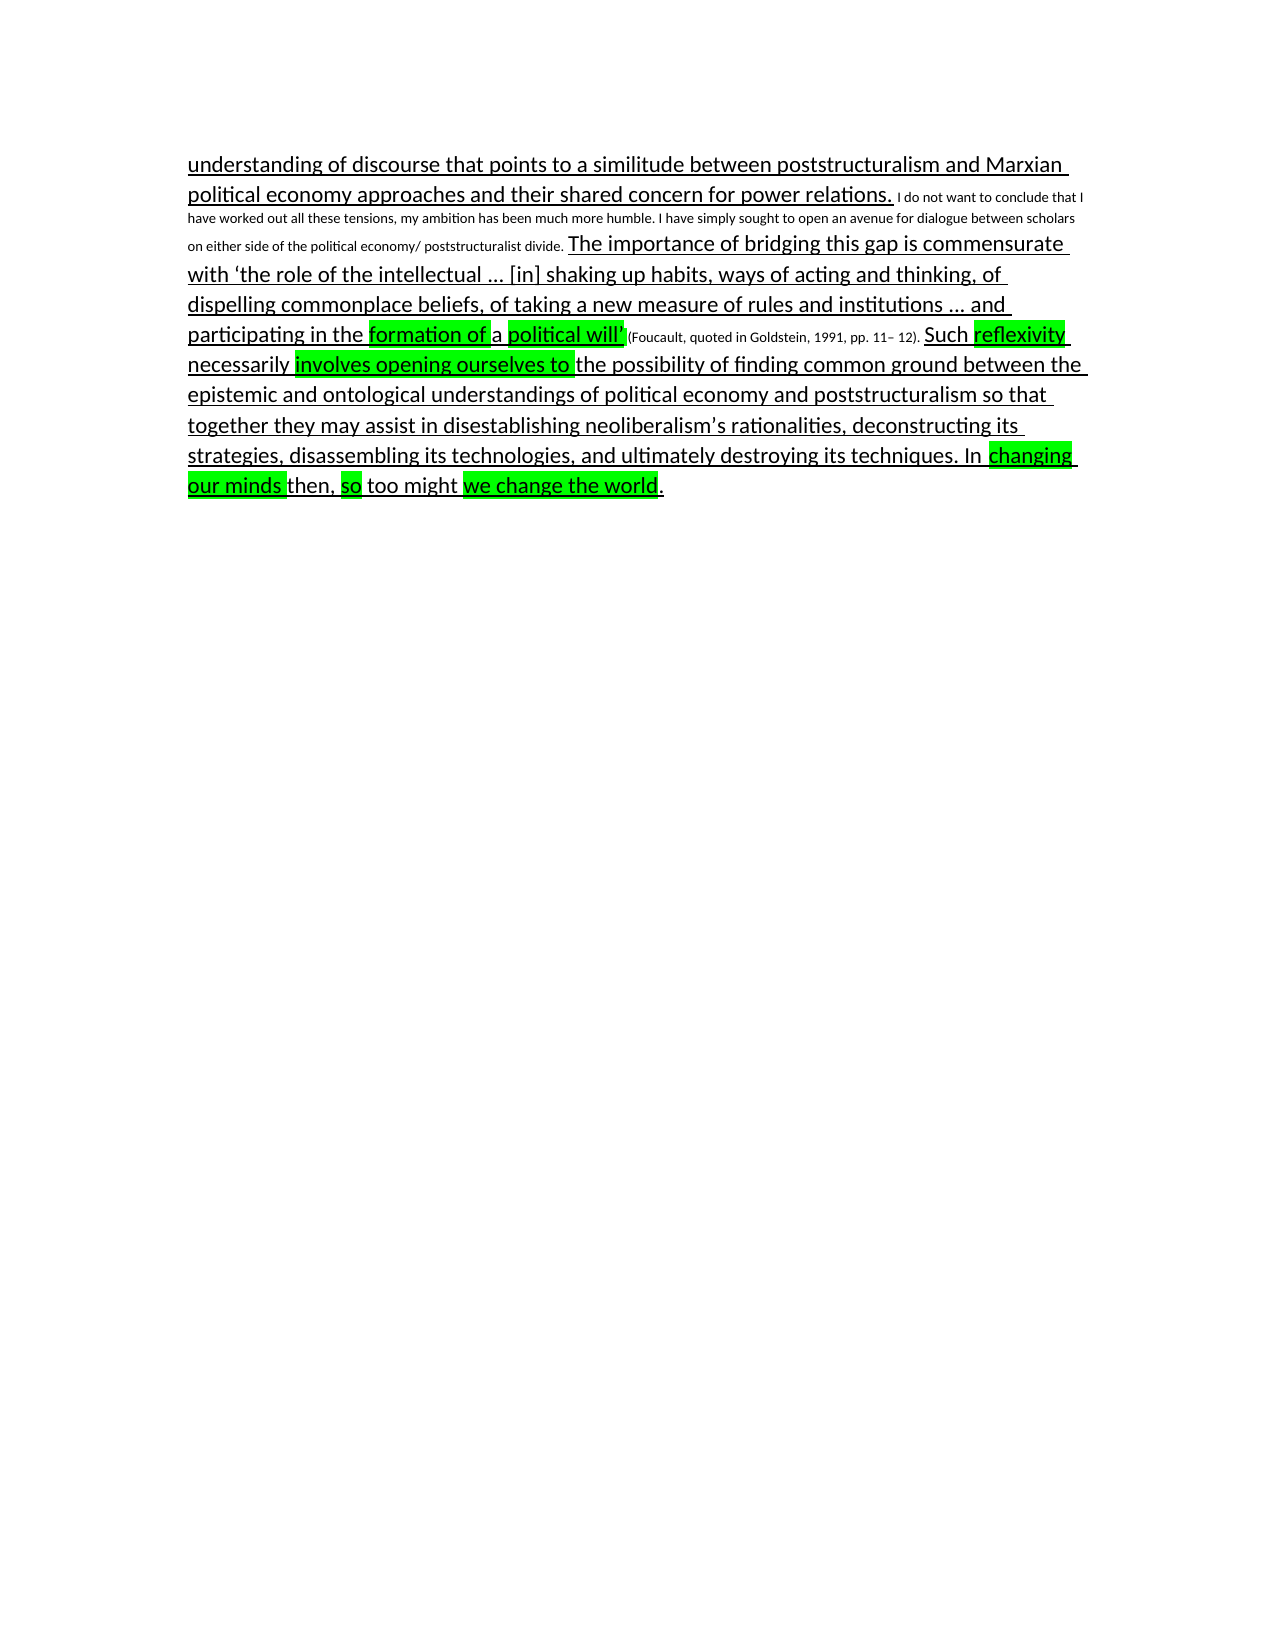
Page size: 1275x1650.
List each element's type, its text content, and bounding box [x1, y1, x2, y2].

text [187, 150, 1087, 374]
